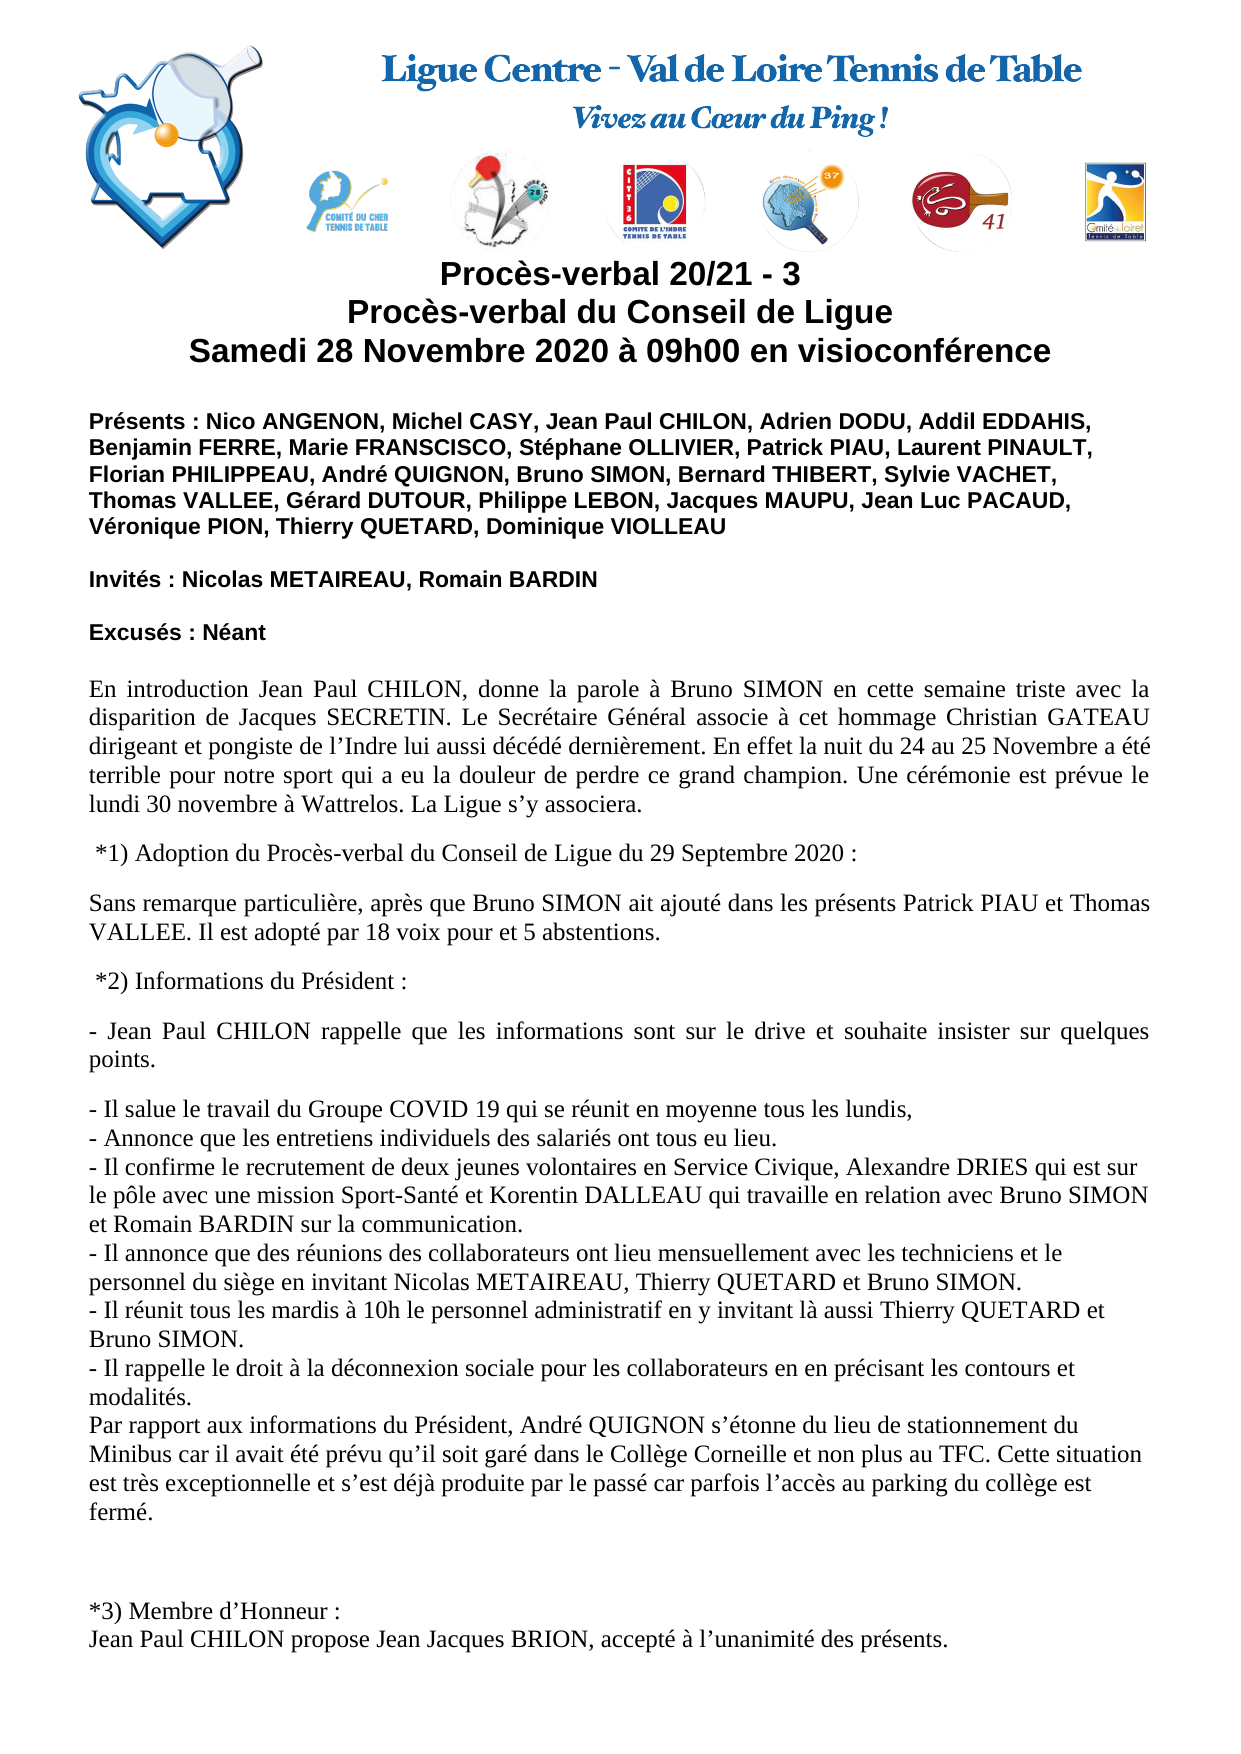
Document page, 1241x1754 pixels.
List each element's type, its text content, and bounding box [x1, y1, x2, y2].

text - Jean Paul CHILON rappelle que les informations sont sur le drive et souhaite insister sur quelques points. [89, 1016, 1152, 1073]
text *3) Membre d’Honneur : Jean Paul CHILON propose Jean Jacques BRION, accepté à l’unanimité des présents. [89, 1596, 1152, 1653]
text Procès-verbal du Conseil de Ligue [89, 292, 1152, 331]
text *2) Informations du Président : [89, 966, 1152, 995]
text Présents : Nico ANGENON, Michel CASY, Jean Paul CHILON, Adrien DODU, Addil EDDAHIS, Benjamin FERRE, Marie FRANSCISCO, Stéphane OLLIVIER, Patrick PIAU, Laurent PINAULT, Florian PHILIPPEAU, André QUIGNON, Bruno SIMON, Bernard THIBERT, Sylvie VACHET, Thomas VALLEE, Gérard DUTOUR, Philippe LEBON, Jacques MAUPU, Jean Luc PACAUD, Véronique PION, Thierry QUETARD, Dominique VIOLLEAU [89, 408, 1152, 539]
text - Il salue le travail du Groupe COVID 19 qui se réunit en moyenne tous les lundis, - Annonce que les entretiens individuels des salariés ont tous eu lieu. - Il confirme le recrutement de deux jeunes volontaires en Service Civique, Alexandre DRIES qui est sur le pôle avec une mission Sport-Santé et Korentin DALLEAU qui travaille en relation avec Bruno SIMON et Romain BARDIN sur la communication. - Il annonce que des réunions des collaborateurs ont lieu mensuellement avec les techniciens et le personnel du siège en invitant Nicolas METAIREAU, Thierry QUETARD et Bruno SIMON. - Il réunit tous les mardis à 10h le personnel administratif en y invitant là aussi Thierry QUETARD et Bruno SIMON. - Il rappelle le droit à la déconnexion sociale pour les collaborateurs en en précisant les contours et modalités. Par rapport aux informations du Président, André QUIGNON s’étonne du lieu de stationnement du Minibus car il avait été prévu qu’il soit garé dans le Collège Corneille et non plus au TFC. Cette situation est très exceptionnelle et s’est déjà produite par le passé car parfois l’accès au parking du collège est fermé. [89, 1094, 1152, 1525]
text En introduction Jean Paul CHILON, donne la parole à Bruno SIMON en cette semaine triste avec la disparition de Jacques SECRETIN. Le Secrétaire Général associe à cet hommage Christian GATEAU dirigeant et pongiste de l’Indre lui aussi décédé dernièrement. En effet la nuit du 24 au 25 Novembre a été terrible pour notre sport qui a eu la douleur de perdre ce grand champion. Une cérémonie est prévue le lundi 30 novembre à Wattrelos. La Ligue s’y associera. [89, 674, 1152, 817]
text Samedi 28 Novembre 2020 à 09h00 en visioconférence [89, 331, 1152, 369]
text Invités : Nicolas METAIREAU, Romain BARDIN [89, 566, 1152, 592]
text *1) Adoption du Procès-verbal du Conseil de Ligue du 29 Septembre 2020 : [89, 838, 1152, 867]
text Excusés : Néant [89, 619, 1152, 645]
text Procès-verbal 20/21 - 3 [89, 105, 1152, 292]
text Sans remarque particulière, après que Bruno SIMON ait ajouté dans les présents Patrick PIAU et Thomas VALLEE. Il est adopté par 18 voix pour et 5 abstentions. [89, 888, 1152, 945]
picture [0, 41, 1241, 254]
